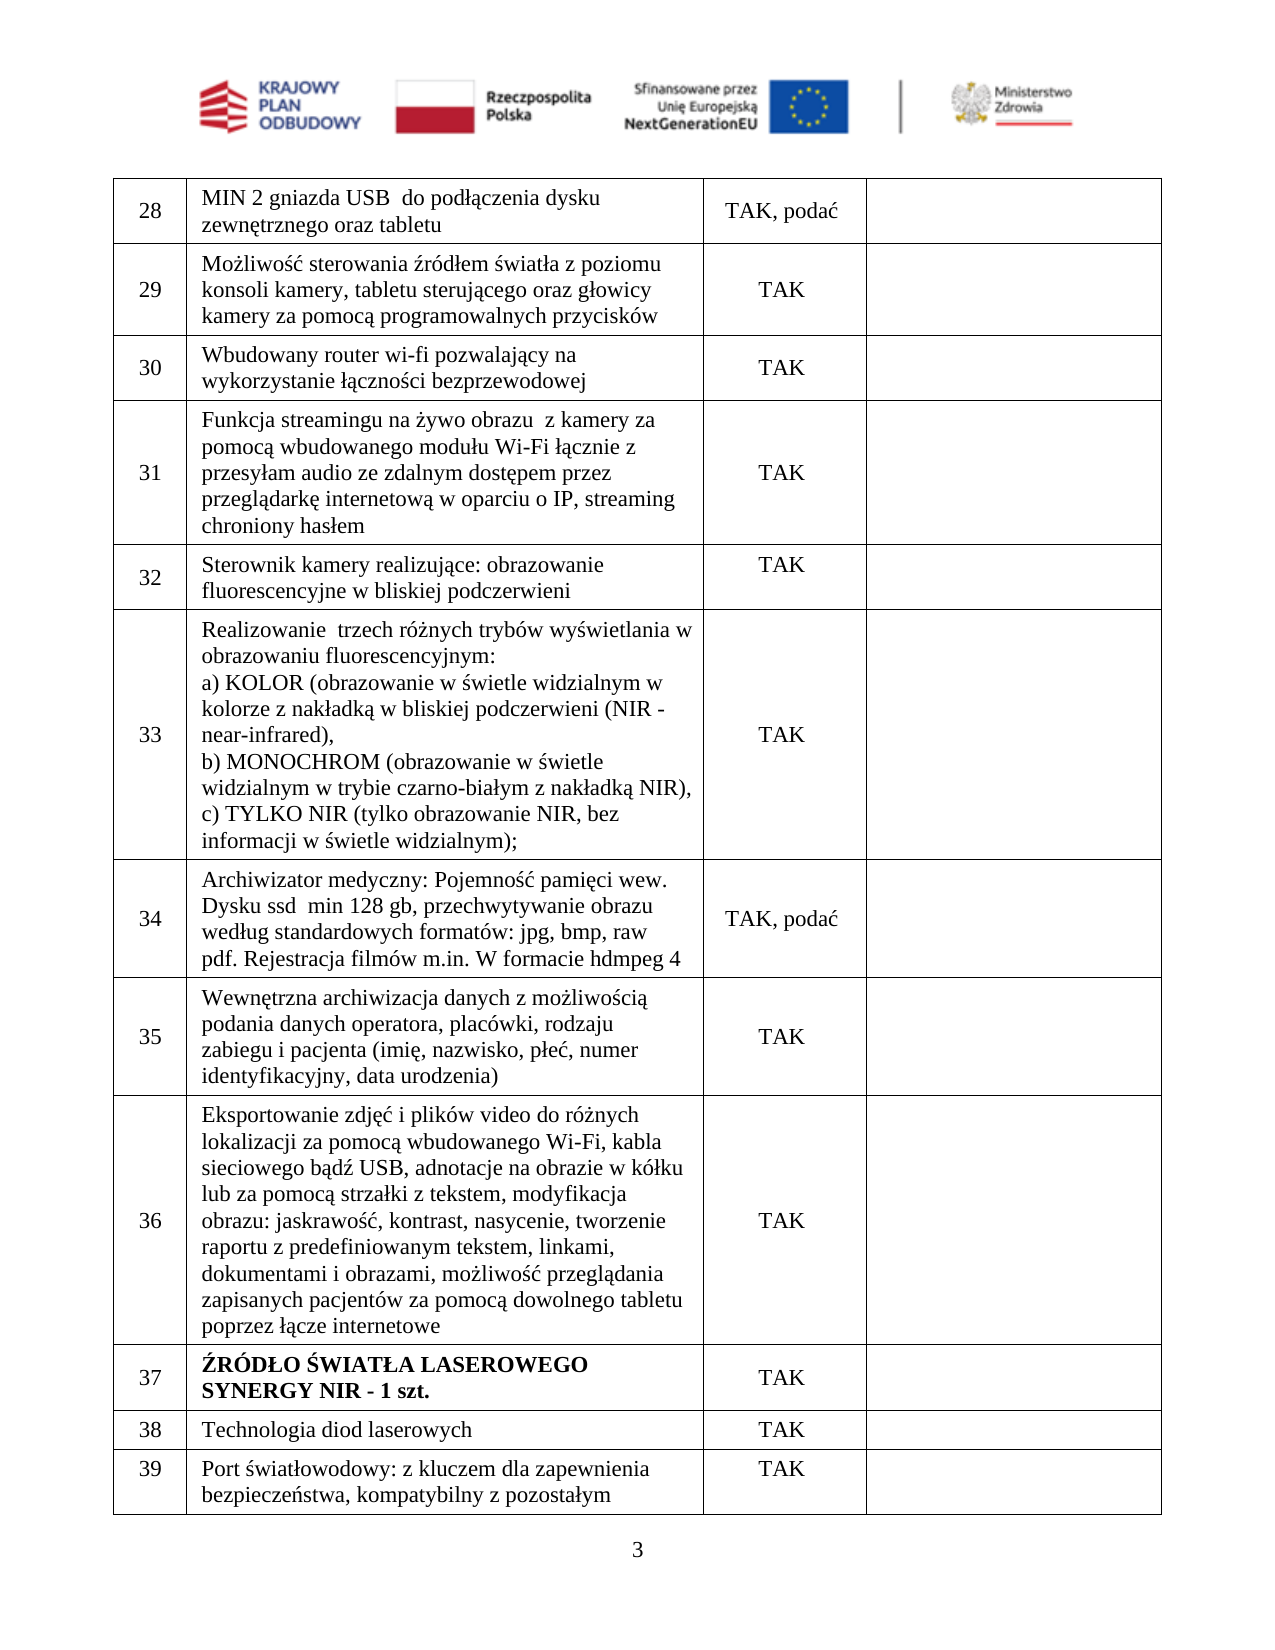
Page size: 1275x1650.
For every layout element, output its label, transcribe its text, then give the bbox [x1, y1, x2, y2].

table_cell [867, 1096, 1161, 1344]
table_cell 36 [114, 1096, 186, 1344]
table_cell TAK [704, 978, 866, 1095]
table_cell Sterownik kamery realizujące: obrazowanie fluorescencyjne w bliskiej podczerwieni [187, 545, 703, 609]
table_cell TAK, podać [704, 179, 866, 243]
table_cell TAK [704, 1450, 866, 1514]
table_cell TAK [704, 545, 866, 609]
table_cell TAK [704, 336, 866, 400]
table_cell TAK, podać [704, 860, 866, 977]
table_cell [867, 1411, 1161, 1448]
table_cell Technologia diod laserowych [187, 1411, 703, 1448]
table_cell Port światłowodowy: z kluczem dla zapewnienia bezpieczeństwa, kompatybilny z pozostałym oferowanym asortymentem [187, 1450, 703, 1514]
table_cell [867, 401, 1161, 544]
table_cell Archiwizator medyczny: Pojemność pamięci wew. Dysku ssd min 128 gb, przechwytywanie obrazu według standardowych formatów: jpg, bmp, raw pdf. Rejestracja filmów m.in. W formacie hdmpeg 4 [187, 860, 703, 977]
table_cell Realizowanie trzech różnych trybów wyświetlania w obrazowaniu fluorescencyjnym: a) KOLOR (obrazowanie w świetle widzialnym w kolorze z nakładką w bliskiej podczerwieni (NIR - near-infrared), b) MONOCHROM (obrazowanie w świetle widzialnym w trybie czarno-białym z nakładką NIR), c) TYLKO NIR (tylko obrazowanie NIR, bez informacji w świetle widzialnym); [187, 610, 703, 859]
table_cell 32 [114, 545, 186, 609]
picture [184, 59, 1091, 150]
table_cell [867, 244, 1161, 334]
table_cell 31 [114, 401, 186, 544]
table_cell 28 [114, 179, 186, 243]
table_cell TAK [704, 1345, 866, 1409]
table_cell Możliwość sterowania źródłem światła z poziomu konsoli kamery, tabletu sterującego oraz głowicy kamery za pomocą programowalnych przycisków [187, 244, 703, 334]
table_cell TAK [704, 1096, 866, 1344]
table_cell [867, 860, 1161, 977]
table_cell [867, 336, 1161, 400]
table_cell 39 [114, 1450, 186, 1514]
table_cell 33 [114, 610, 186, 859]
table_cell 29 [114, 244, 186, 334]
table_cell 34 [114, 860, 186, 977]
table_cell 35 [114, 978, 186, 1095]
table_cell [867, 610, 1161, 859]
table_cell MIN 2 gniazda USB do podłączenia dysku zewnętrznego oraz tabletu [187, 179, 703, 243]
table_cell TAK [704, 610, 866, 859]
table_cell Wewnętrzna archiwizacja danych z możliwością podania danych operatora, placówki, rodzaju zabiegu i pacjenta (imię, nazwisko, płeć, numer identyfikacyjny, data urodzenia) [187, 978, 703, 1095]
table_cell [867, 1450, 1161, 1514]
table_cell TAK [704, 401, 866, 544]
table_cell 30 [114, 336, 186, 400]
table_cell [867, 978, 1161, 1095]
table_cell Funkcja streamingu na żywo obrazu z kamery za pomocą wbudowanego modułu Wi-Fi łącznie z przesyłam audio ze zdalnym dostępem przez przeglądarkę internetową w oparciu o IP, streaming chroniony hasłem [187, 401, 703, 544]
table_cell Eksportowanie zdjęć i plików video do różnych lokalizacji za pomocą wbudowanego Wi-Fi, kabla sieciowego bądź USB, adnotacje na obrazie w kółku lub za pomocą strzałki z tekstem, modyfikacja obrazu: jaskrawość, kontrast, nasycenie, tworzenie raportu z predefiniowanym tekstem, linkami, dokumentami i obrazami, możliwość przeglądania zapisanych pacjentów za pomocą dowolnego tabletu poprzez łącze internetowe [187, 1096, 703, 1344]
table_cell 37 [114, 1345, 186, 1409]
table_cell TAK [704, 244, 866, 334]
table_cell [867, 179, 1161, 243]
table_cell [867, 545, 1161, 609]
table_cell Wbudowany router wi-fi pozwalający na wykorzystanie łączności bezprzewodowej [187, 336, 703, 400]
table_cell 38 [114, 1411, 186, 1448]
table_cell [867, 1345, 1161, 1409]
table_cell TAK [704, 1411, 866, 1448]
table_cell ŹRÓDŁO ŚWIATŁA LASEROWEGO SYNERGY NIR - 1 szt. [187, 1345, 703, 1409]
